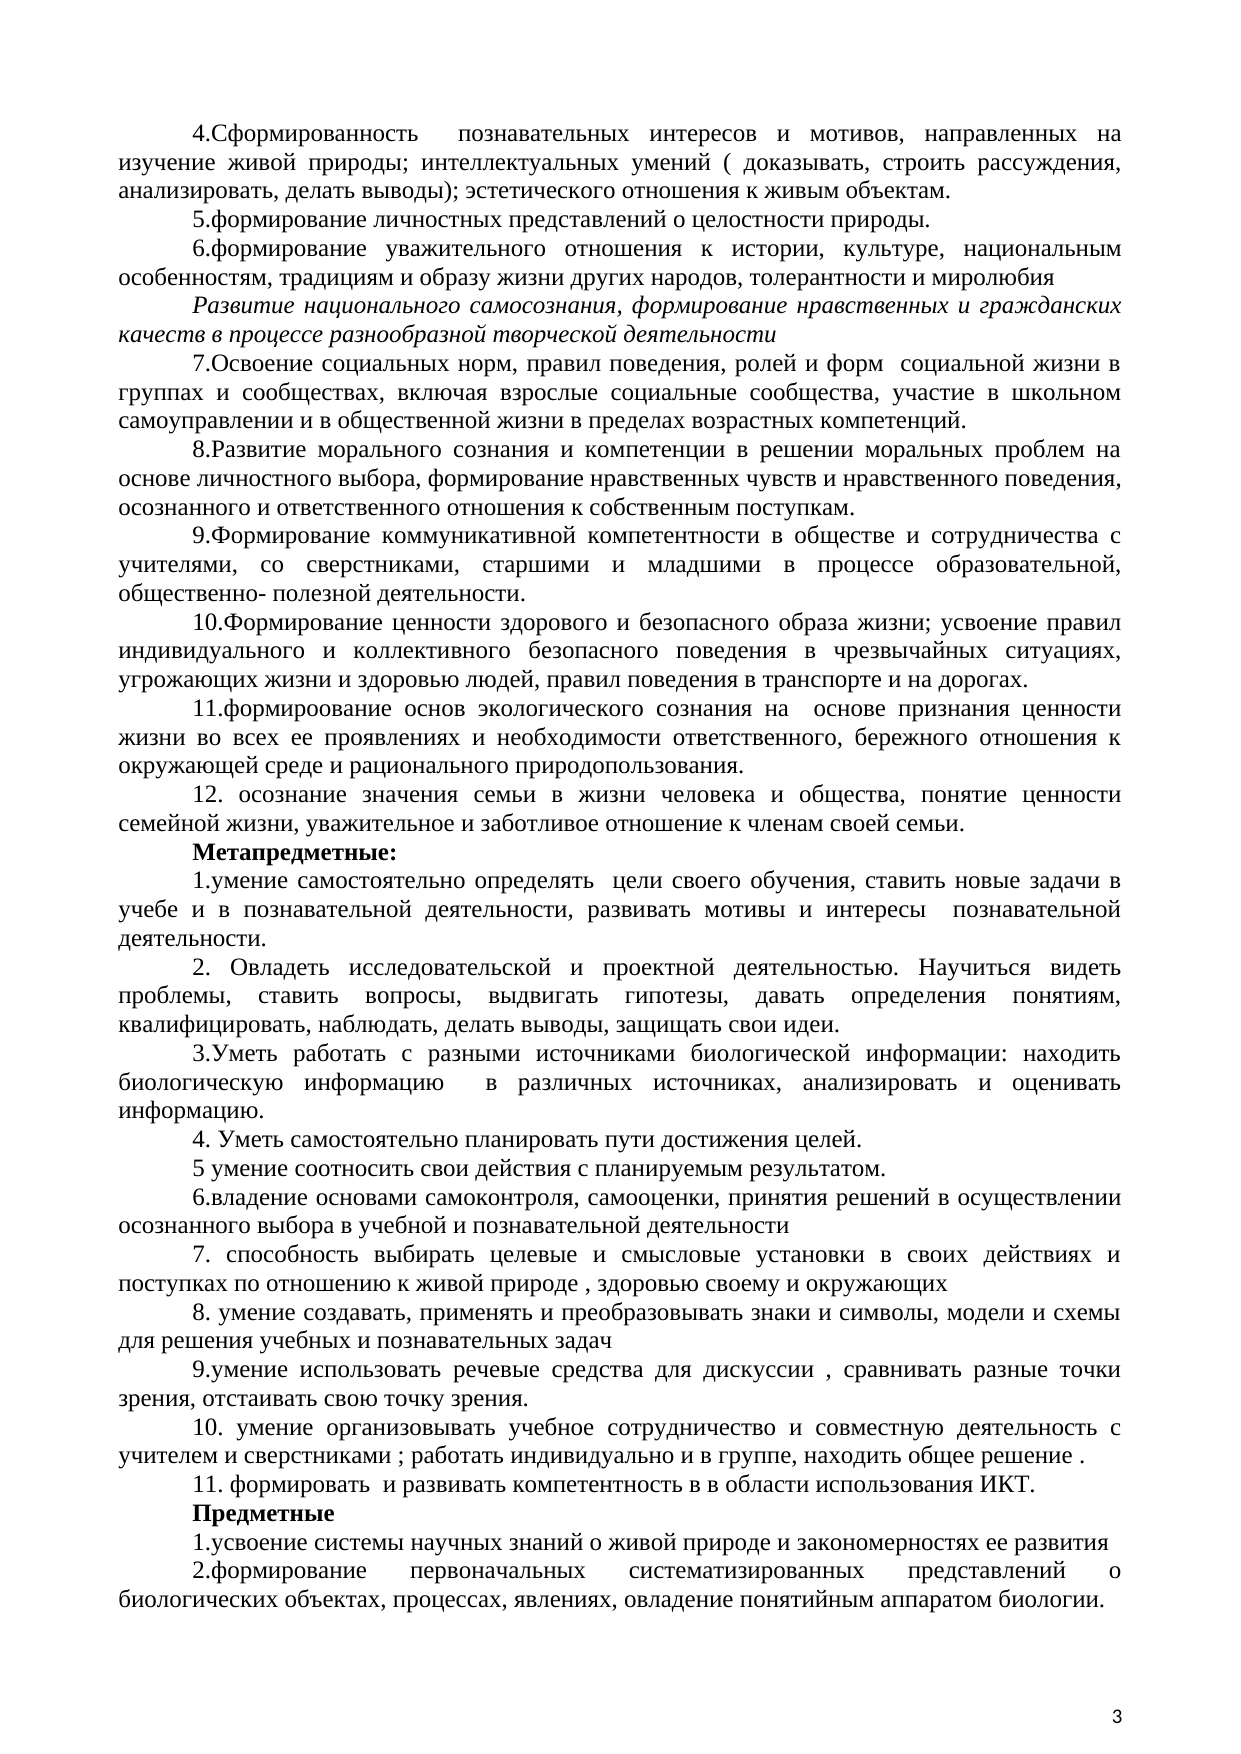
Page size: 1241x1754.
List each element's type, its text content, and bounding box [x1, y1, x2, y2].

text 7. способность выбирать целевые и смысловые установки в своих действиях и поступках по отношению к живой природе , здоровью своему и окружающих [118, 1239, 1122, 1297]
text 10.Формирование ценности здорового и безопасного образа жизни; усвоение правил индивидуального и коллективного безопасного поведения в чрезвычайных ситуациях, угрожающих жизни и здоровью людей, правил поведения в транспорте и на дорогах. [118, 607, 1122, 693]
text 11.формироование основ экологического сознания на основе признания ценности жизни во всех ее проявлениях и необходимости ответственного, бережного отношения к окружающей среде и рационального природопользования. [118, 693, 1122, 779]
text 2. Овладеть исследовательской и проектной деятельностью. Научиться видеть проблемы, ставить вопросы, выдвигать гипотезы, давать определения понятиям, квалифицировать, наблюдать, делать выводы, защищать свои идеи. [118, 952, 1122, 1038]
text 2.формирование первоначальных систематизированных представлений о биологических объектах, процессах, явлениях, овладение понятийным аппаратом биологии. [118, 1556, 1122, 1613]
text 9.умение использовать речевые средства для дискуссии , сравнивать разные точки зрения, отстаивать свою точку зрения. [118, 1354, 1122, 1412]
text 10. умение организовывать учебное сотрудничество и совместную деятельность с учителем и сверстниками ; работать индивидуально и в группе, находить общее решение . [118, 1412, 1122, 1469]
text 12. осознание значения семьи в жизни человека и общества, понятие ценности семейной жизни, уважительное и заботливое отношение к членам своей семьи. [118, 779, 1122, 837]
text 7.Освоение социальных норм, правил поведения, ролей и форм социальной жизни в группах и сообществах, включая взрослые социальные сообщества, участие в школьном самоуправлении и в общественной жизни в пределах возрастных компетенций. [118, 348, 1122, 434]
text 6.владение основами самоконтроля, самооценки, принятия решений в осуществлении осознанного выбора в учебной и познавательной деятельности [118, 1182, 1122, 1239]
text 8.Развитие морального сознания и компетенции в решении моральных проблем на основе личностного выбора, формирование нравственных чувств и нравственного поведения, осознанного и ответственного отношения к собственным поступкам. [118, 434, 1122, 521]
text Метапредметные: [118, 837, 1122, 866]
text 1.умение самостоятельно определять цели своего обучения, ставить новые задачи в учебе и в познавательной деятельности, развивать мотивы и интересы познавательной деятельности. [118, 866, 1122, 952]
text 4. Уметь самостоятельно планировать пути достижения целей. [118, 1124, 1122, 1153]
text Развитие национального самосознания, формирование нравственных и гражданских качеств в процессе разнообразной творческой деятельности [118, 291, 1122, 348]
text 5 умение соотносить свои действия с планируемым результатом. [118, 1153, 1122, 1182]
text 5.формирование личностных представлений о целостности природы. [118, 204, 1122, 233]
text 8. умение создавать, применять и преобразовывать знаки и символы, модели и схемы для решения учебных и познавательных задач [118, 1297, 1122, 1354]
text 1.усвоение системы научных знаний о живой природе и закономерностях ее развития [118, 1527, 1122, 1556]
text Предметные [118, 1498, 1122, 1527]
text 9.Формирование коммуникативной компетентности в обществе и сотрудничества с учителями, со сверстниками, старшими и младшими в процессе образовательной, общественно- полезной деятельности. [118, 521, 1122, 607]
text 4.Сформированность познавательных интересов и мотивов, направленных на изучение живой природы; интеллектуальных умений ( доказывать, строить рассуждения, анализировать, делать выводы); эстетического отношения к живым объектам. [118, 118, 1122, 204]
text 6.формирование уважительного отношения к истории, культуре, национальным особенностям, традициям и образу жизни других народов, толерантности и миролюбия [118, 233, 1122, 291]
text 3.Уметь работать с разными источниками биологической информации: находить биологическую информацию в различных источниках, анализировать и оценивать информацию. [118, 1038, 1122, 1124]
text 11. формировать и развивать компетентность в в области использования ИКТ. [118, 1469, 1122, 1498]
